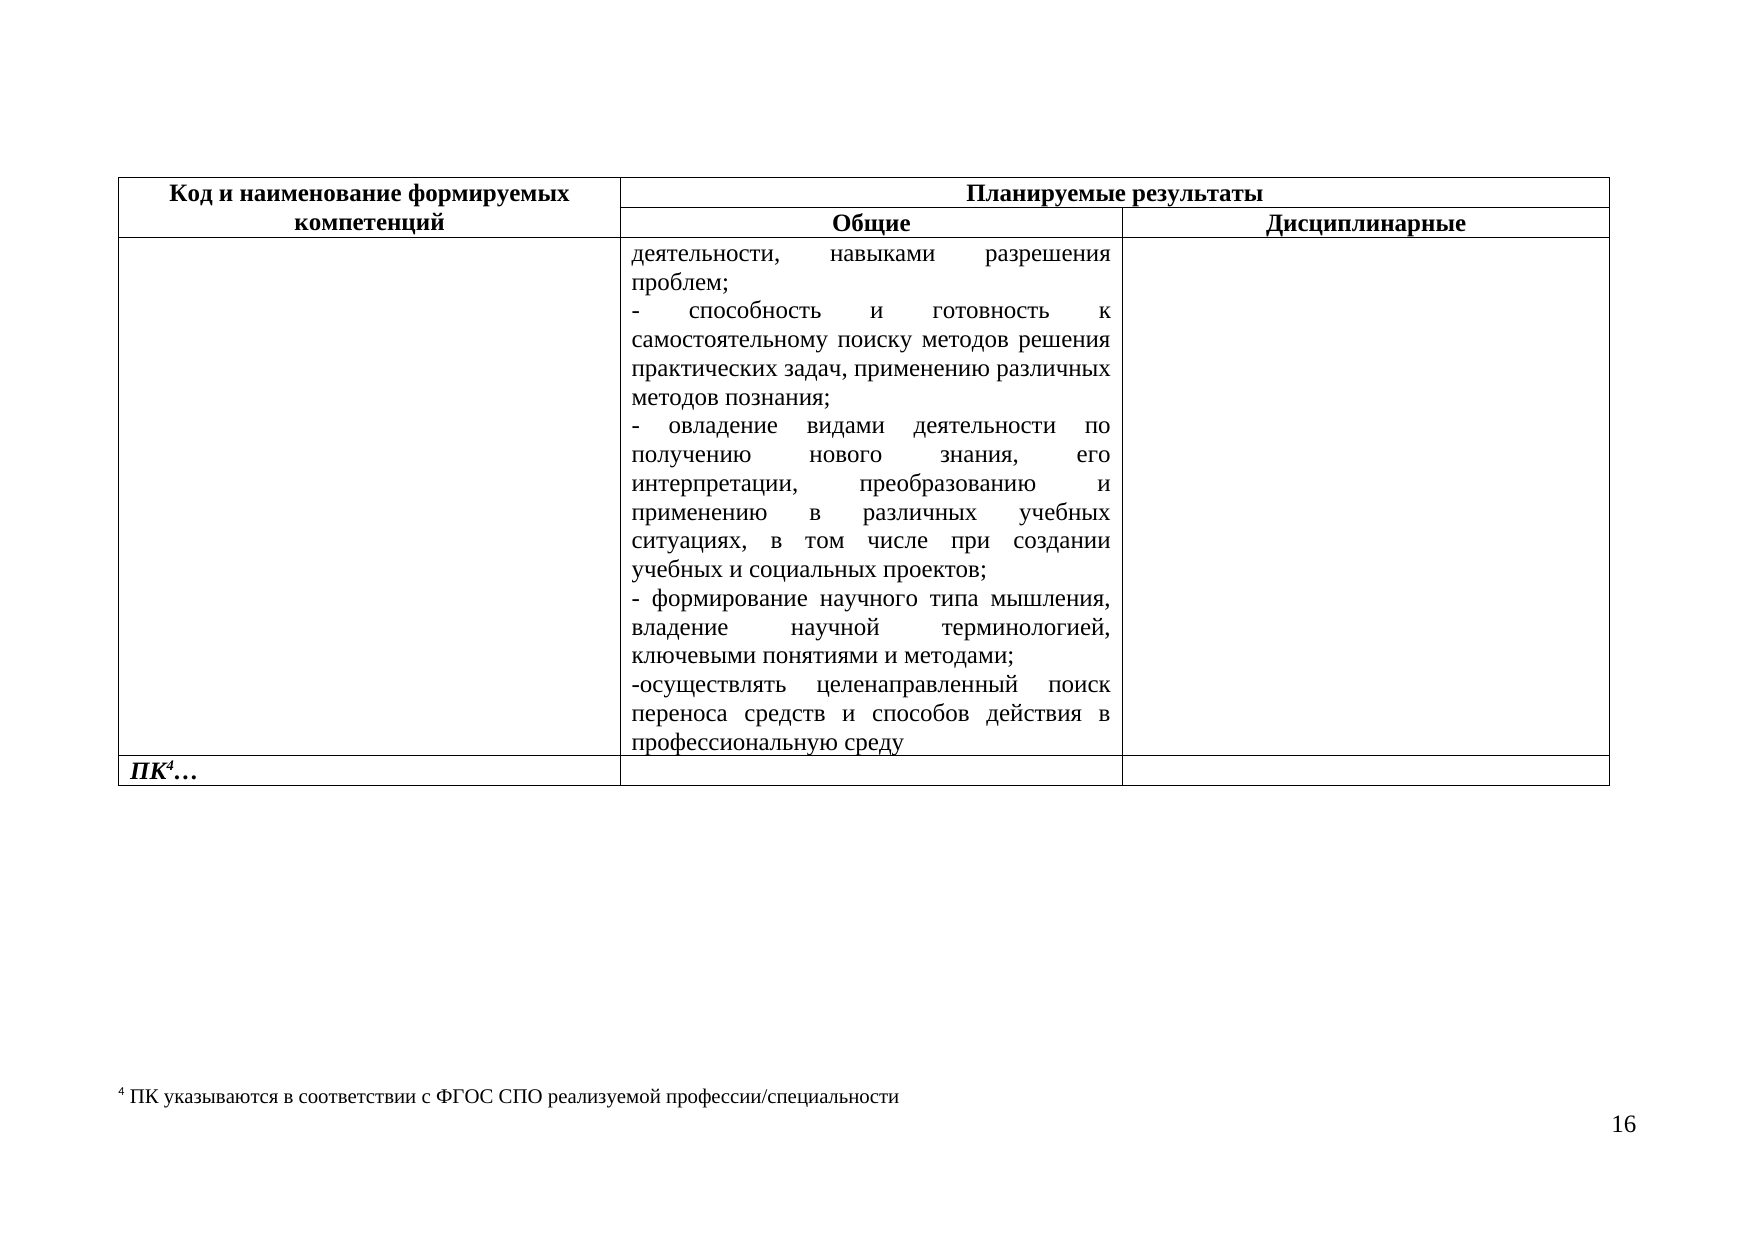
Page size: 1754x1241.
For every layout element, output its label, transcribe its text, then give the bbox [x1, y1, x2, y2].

table_header Код и наименование формируемых компетенций [119, 178, 620, 237]
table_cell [1123, 238, 1609, 755]
table_cell Общие [621, 208, 1122, 237]
table_header Планируемые результаты [621, 178, 1609, 207]
table_cell [621, 756, 1122, 785]
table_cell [119, 238, 620, 755]
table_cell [621, 238, 1122, 755]
table_cell [1123, 756, 1609, 785]
table_cell ПК… [119, 756, 620, 785]
table_cell Дисциплинарные [1123, 208, 1609, 237]
